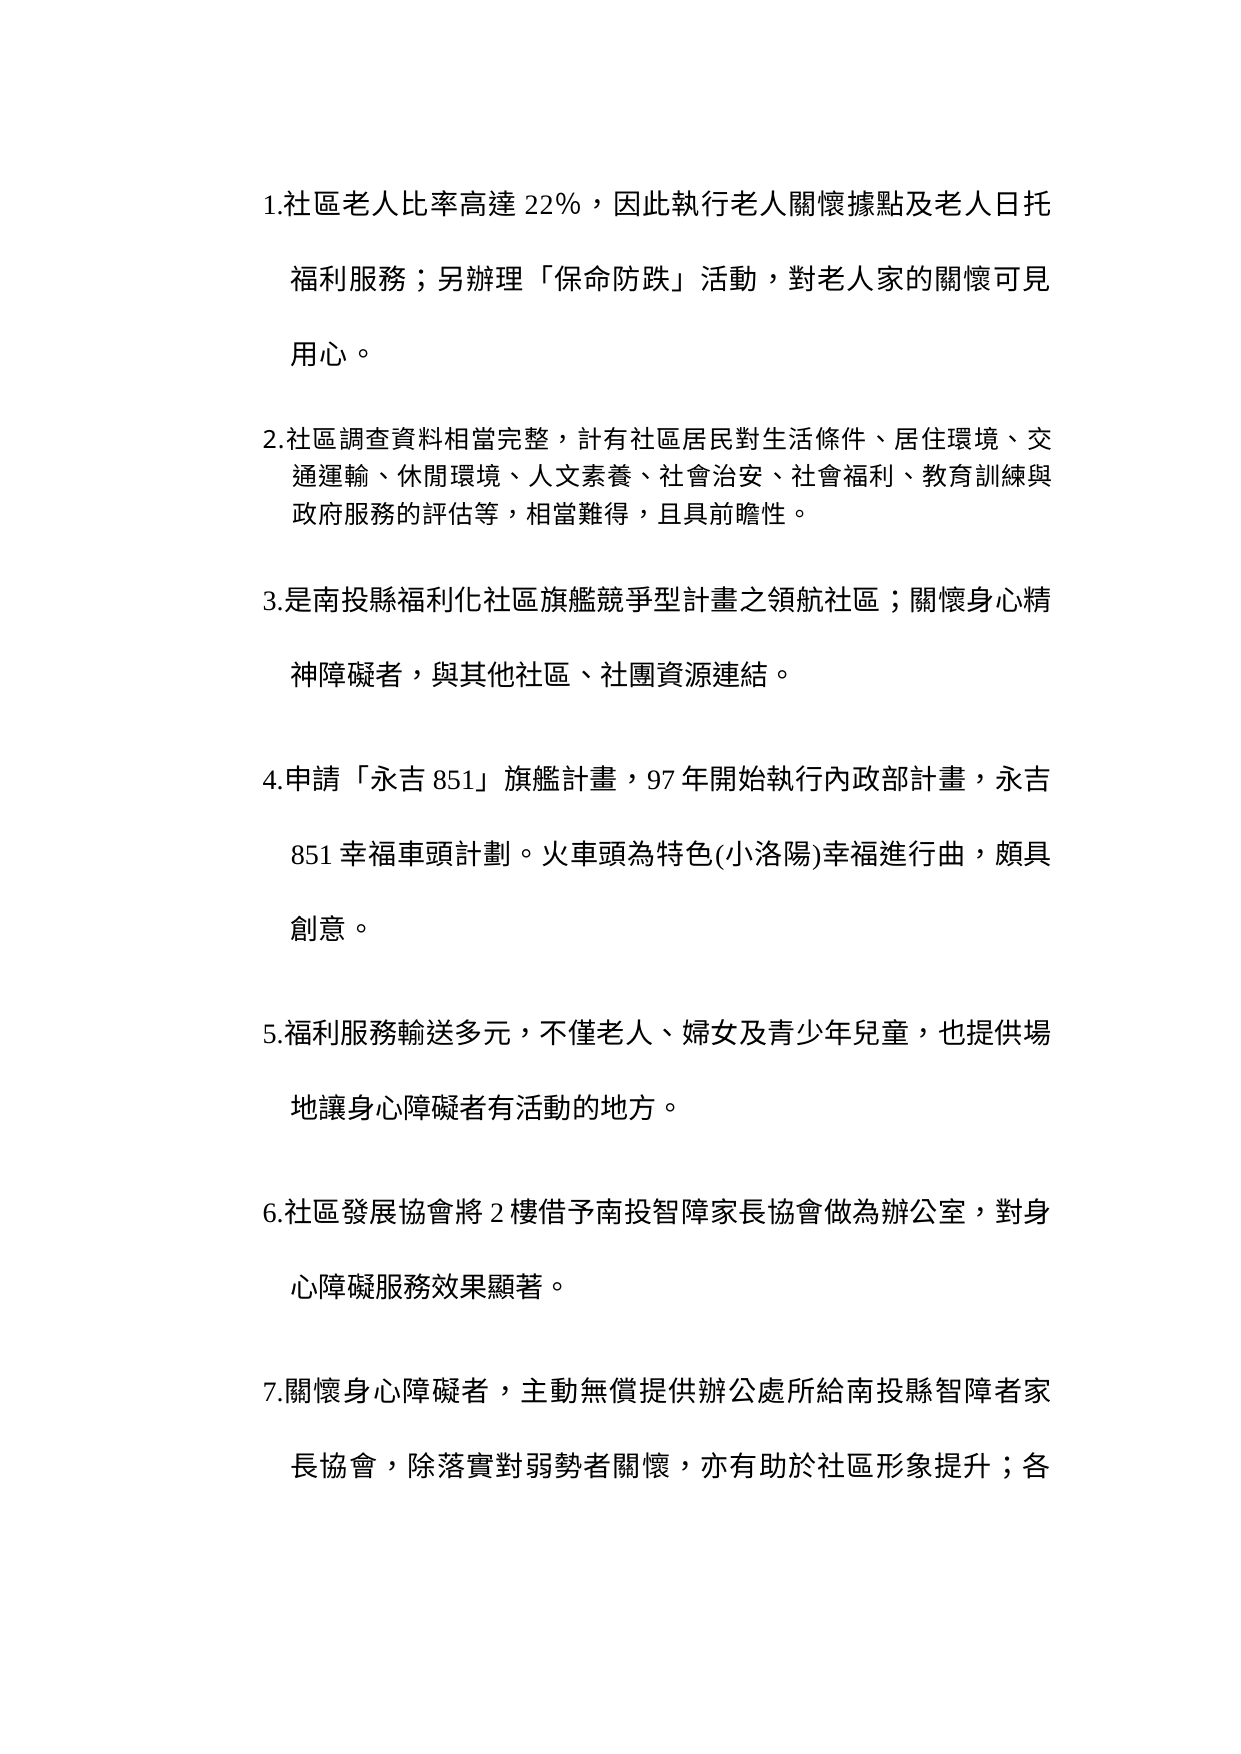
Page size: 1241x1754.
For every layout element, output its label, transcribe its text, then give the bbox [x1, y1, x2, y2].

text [262, 1352, 1053, 1502]
text 6.社區發展協會將2樓借予南投智障家長協會做為辦公室，對身心障礙服務效果顯著。 [262, 1173, 1053, 1323]
text 3.是南投縣福利化社區旗艦競爭型計畫之領航社區；關懷身心精神障礙者，與其他社區、社團資源連結。 [262, 560, 1053, 710]
text 1.社區老人比率高達22％，因此執行老人關懷據點及老人日托福利服務；另辦理「保命防跌」活動，對老人家的關懷可見用心。 [262, 164, 1053, 389]
text 2.社區調查資料相當完整，計有社區居民對生活條件、居住環境、交通運輸、休閒環境、人文素養、社會治安、社會福利、教育訓練與政府服務的評估等，相當難得，且具前瞻性。 [262, 419, 1053, 531]
text 4.申請「永吉851」旗艦計畫，97年開始執行內政部計畫，永吉851幸福車頭計劃。火車頭為特色(小洛陽)幸福進行曲，頗具創意。 [262, 739, 1053, 964]
text 5.福利服務輸送多元，不僅老人、婦女及青少年兒童，也提供場地讓身心障礙者有活動的地方。 [262, 994, 1053, 1144]
